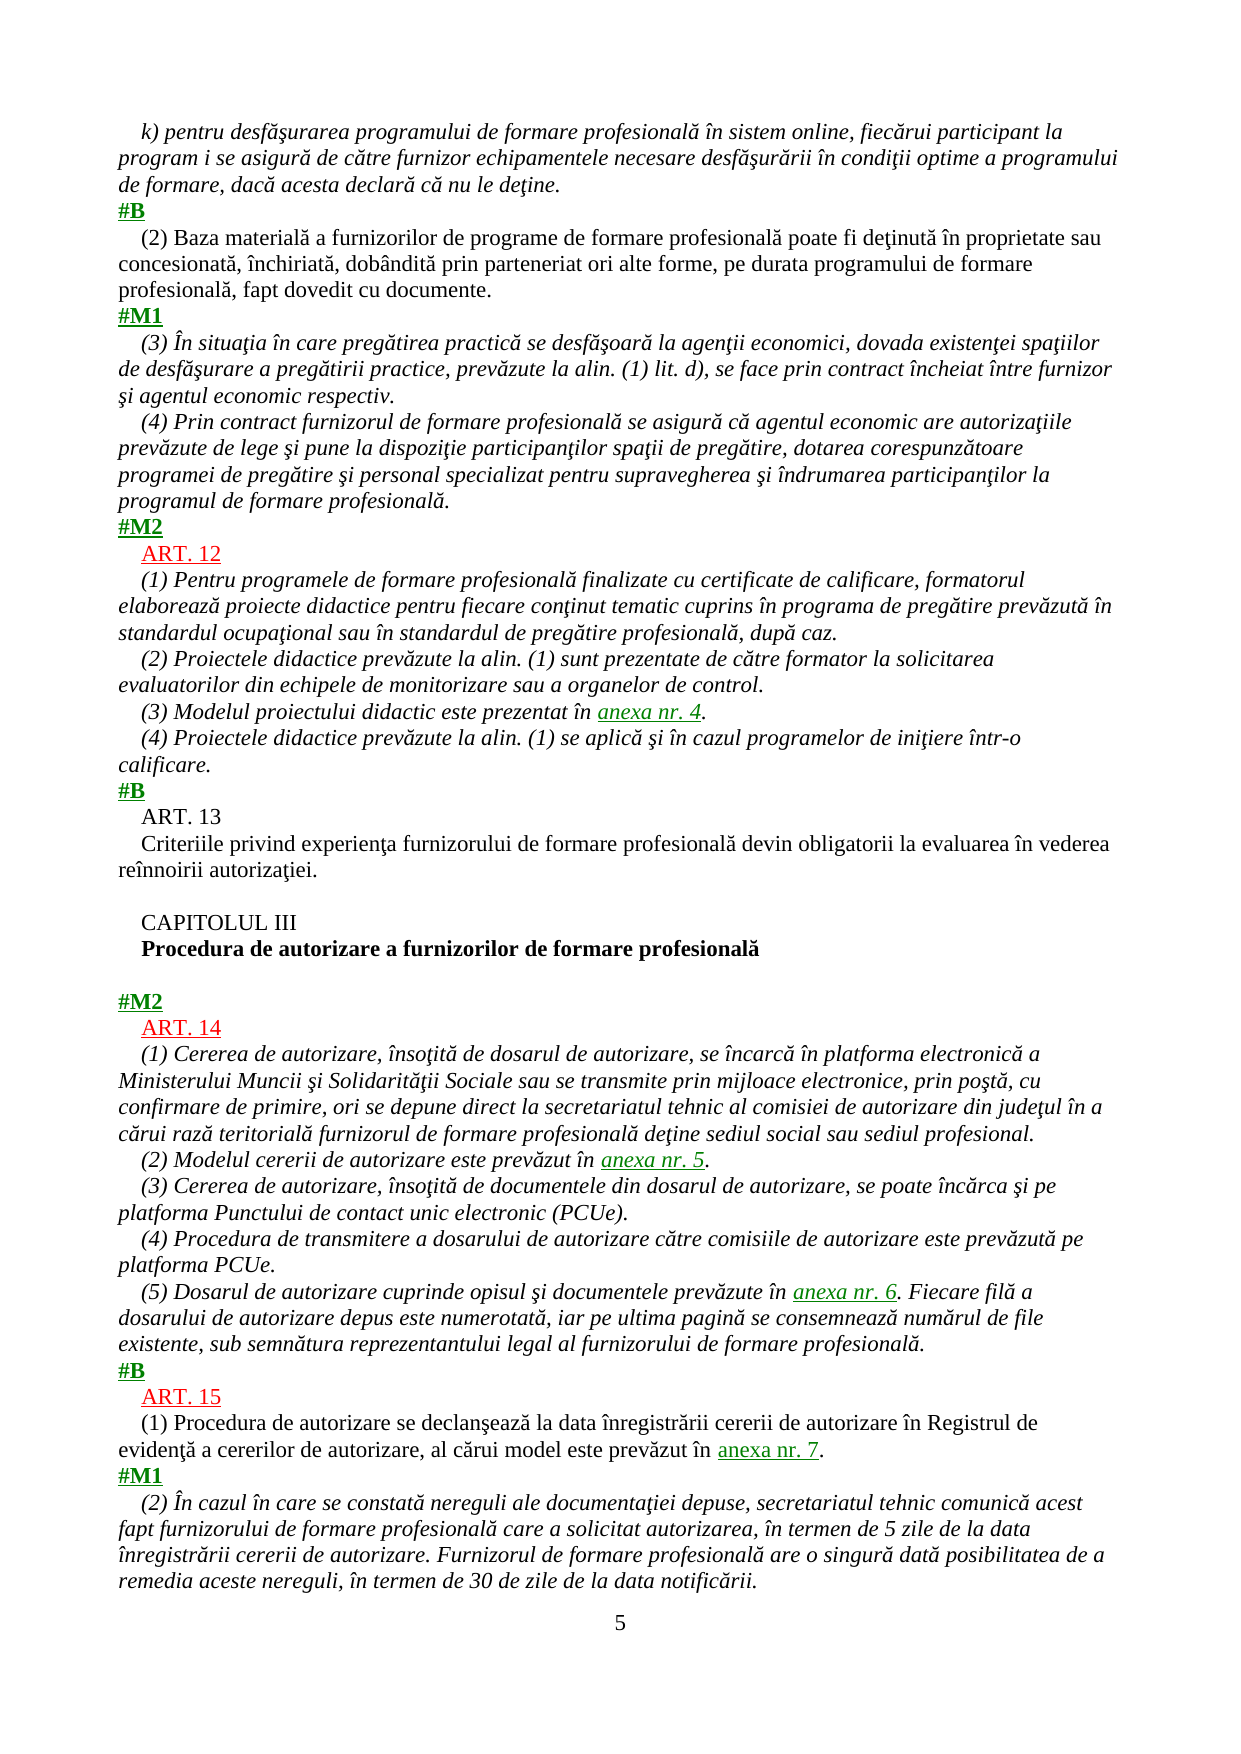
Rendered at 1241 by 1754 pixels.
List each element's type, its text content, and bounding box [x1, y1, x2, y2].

text (4) Prin contract furnizorul de formare profesională se asigură că agentul economic are autorizaţiile prevăzute de lege şi pune la dispoziţie participanţilor spaţii de pregătire, dotarea corespunzătoare programei de pregătire şi personal specializat pentru supravegherea şi îndrumarea participanţilor la programul de formare profesională. [118, 408, 1122, 513]
text #B [118, 777, 1122, 803]
text #M1 [118, 1462, 1122, 1488]
text (2) Proiectele didactice prevăzute la alin. (1) sunt prezentate de către formator la solicitarea evaluatorilor din echipele de monitorizare sau a organelor de control. [118, 645, 1122, 698]
text ART. 12 [118, 540, 1122, 566]
text k) pentru desfăşurarea programului de formare profesională în sistem online, fiecărui participant la program i se asigură de către furnizor echipamentele necesare desfăşurării în condiţii optime a programului de formare, dacă acesta declară că nu le deţine. [118, 118, 1122, 197]
text (3) Modelul proiectului didactic este prezentat în anexa nr. 4. [118, 698, 1122, 724]
text #M1 [118, 303, 1122, 329]
text #B [118, 1357, 1122, 1383]
text Procedura de autorizare a furnizorilor de formare profesională [118, 935, 1122, 961]
text #M2 [118, 513, 1122, 540]
text (5) Dosarul de autorizare cuprinde opisul şi documentele prevăzute în anexa nr. 6. Fiecare filă a dosarului de autorizare depus este numerotată, iar pe ultima pagină se consemnează numărul de file existente, sub semnătura reprezentantului legal al furnizorului de formare profesională. [118, 1278, 1122, 1357]
text Criteriile privind experienţa furnizorului de formare profesională devin obligatorii la evaluarea în vederea reînnoirii autorizaţiei. [118, 830, 1122, 882]
text (1) Pentru programele de formare profesională finalizate cu certificate de calificare, formatorul elaborează proiecte didactice pentru fiecare conţinut tematic cuprins în programa de pregătire prevăzută în standardul ocupaţional sau în standardul de pregătire profesională, după caz. [118, 566, 1122, 645]
text (3) În situaţia în care pregătirea practică se desfăşoară la agenţii economici, dovada existenţei spaţiilor de desfăşurare a pregătirii practice, prevăzute la alin. (1) lit. d), se face prin contract încheiat între furnizor şi agentul economic respectiv. [118, 329, 1122, 408]
text #M2 [118, 988, 1122, 1014]
text CAPITOLUL III [118, 909, 1122, 935]
text (4) Proiectele didactice prevăzute la alin. (1) se aplică şi în cazul programelor de iniţiere într-o calificare. [118, 724, 1122, 777]
text ART. 14 [118, 1014, 1122, 1041]
text #B [118, 197, 1122, 223]
text (4) Procedura de transmitere a dosarului de autorizare către comisiile de autorizare este prevăzută pe platforma PCUe. [118, 1225, 1122, 1278]
text (1) Cererea de autorizare, însoţită de dosarul de autorizare, se încarcă în platforma electronică a Ministerului Muncii şi Solidarităţii Sociale sau se transmite prin mijloace electronice, prin poştă, cu confirmare de primire, ori se depune direct la secretariatul tehnic al comisiei de autorizare din judeţul în a cărui rază teritorială furnizorul de formare profesională deţine sediul social sau sediul profesional. [118, 1041, 1122, 1146]
text ART. 15 [118, 1383, 1122, 1409]
text (2) Modelul cererii de autorizare este prevăzut în anexa nr. 5. [118, 1146, 1122, 1172]
text (1) Procedura de autorizare se declanşează la data înregistrării cererii de autorizare în Registrul de evidenţă a cererilor de autorizare, al cărui model este prevăzut în anexa nr. 7. [118, 1409, 1122, 1462]
text ART. 13 [118, 803, 1122, 830]
text (2) În cazul în care se constată nereguli ale documentaţiei depuse, secretariatul tehnic comunică acest fapt furnizorului de formare profesională care a solicitat autorizarea, în termen de 5 zile de la data înregistrării cererii de autorizare. Furnizorul de formare profesională are o singură dată posibilitatea de a remedia aceste nereguli, în termen de 30 de zile de la data notificării. [118, 1488, 1122, 1594]
text (3) Cererea de autorizare, însoţită de documentele din dosarul de autorizare, se poate încărca şi pe platforma Punctului de contact unic electronic (PCUe). [118, 1172, 1122, 1225]
text (2) Baza materială a furnizorilor de programe de formare profesională poate fi deţinută în proprietate sau concesionată, închiriată, dobândită prin parteneriat ori alte forme, pe durata programului de formare profesională, fapt dovedit cu documente. [118, 223, 1122, 303]
